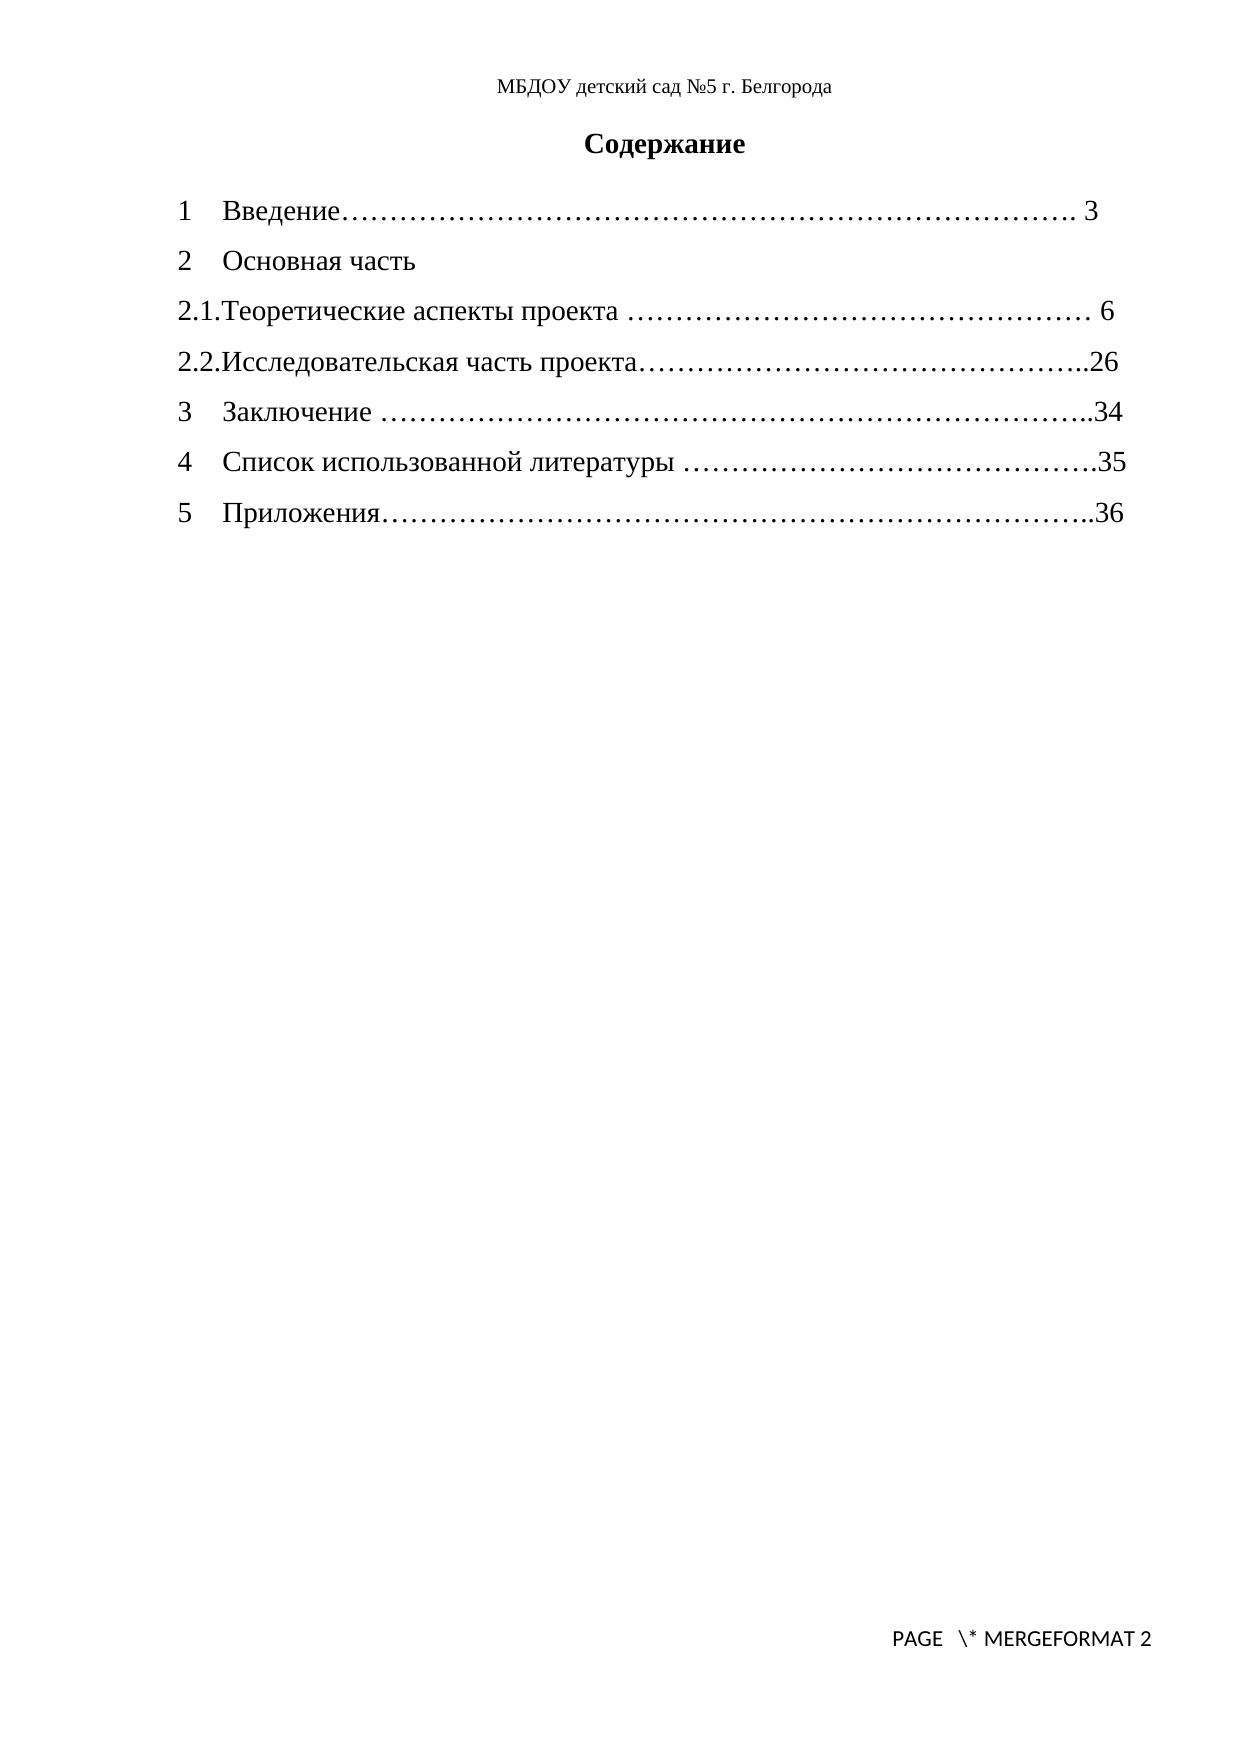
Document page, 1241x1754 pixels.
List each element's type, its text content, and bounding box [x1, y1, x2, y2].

subtitle 2.2.Исследовательская часть проекта………………………………………..26 [177, 344, 1152, 377]
subtitle Основная часть [177, 243, 1152, 277]
subtitle Приложения………………………………………………………………..36 [177, 495, 1152, 528]
subtitle 2.1.Теоретические аспекты проекта ………………………………………… 6 [177, 293, 1152, 327]
subtitle Заключение ………………………………………………………………..34 [177, 394, 1152, 428]
text Содержание [177, 126, 1152, 159]
subtitle Введение…………………………………………………………………. 3 [177, 193, 1152, 226]
subtitle Список использованной литературы …………………………………….35 [177, 444, 1152, 478]
